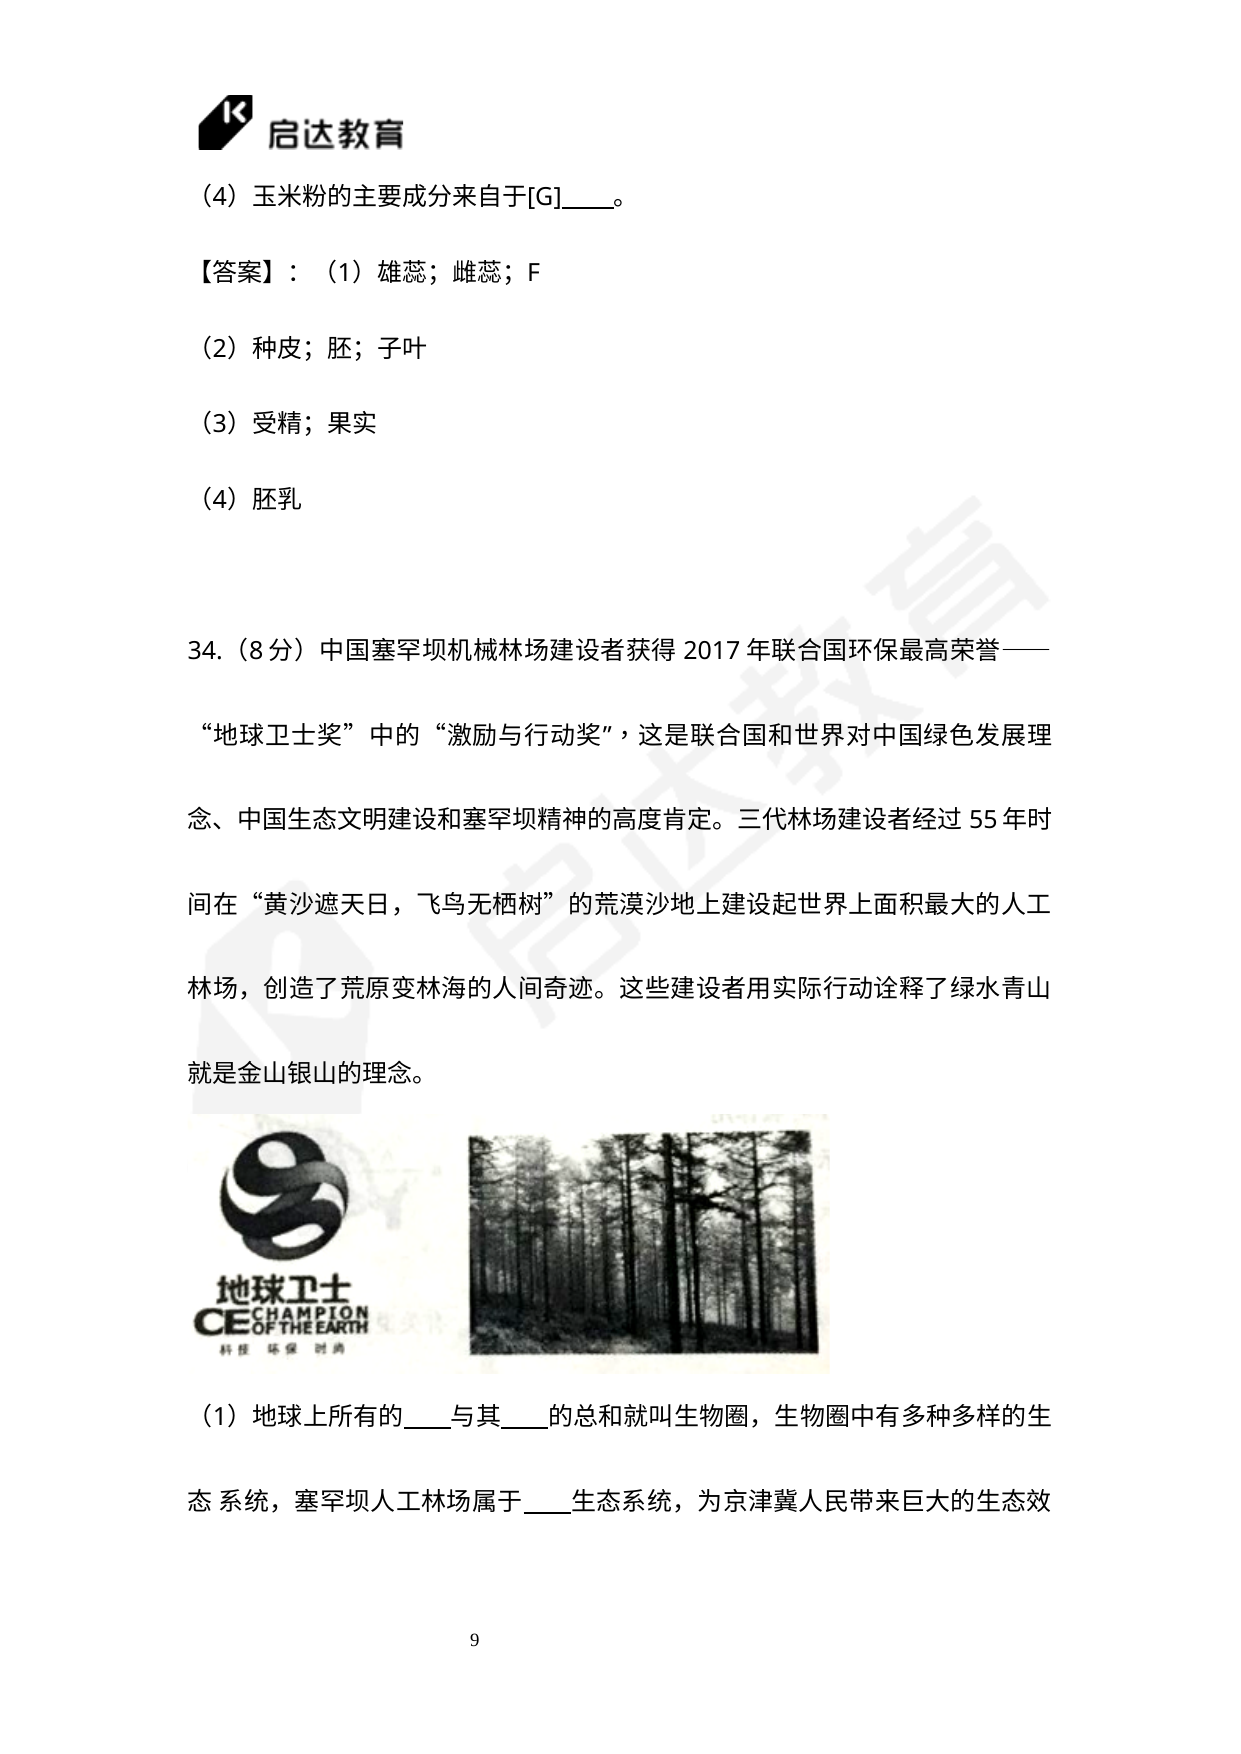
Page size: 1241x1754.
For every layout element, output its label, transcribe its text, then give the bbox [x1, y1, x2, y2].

text 【答案】：（1）雄蕊；雌蕊；F [187, 238, 1053, 303]
text （3）受精；果实 [187, 389, 1053, 454]
picture [198, 95, 404, 150]
text （2）种皮；胚；子叶 [187, 314, 1053, 379]
text （4）玉米粉的主要成分来自于[G] 。 [187, 162, 1053, 227]
text 34.（8分）中国塞罕坝机械林场建设者获得2017年联合国环保最高荣誉——“地球卫士奖”中的“激励与行动奖”，这是联合国和世界对中国绿色发展理念、中国生态文明建设和塞罕坝精神的高度肯定。三代林场建设者经过55年时间在“黄沙遮天日，飞鸟无栖树”的荒漠沙地上建设起世界上面积最大的人工林场，创造了荒原变林海的人间奇迹。这些建设者用实际行动诠释了绿水青山就是金山银山的理念。 [187, 616, 1053, 1104]
text （1）地球上所有的 与其 的总和就叫生物圈，生物圈中有多种多样的生态 系统，塞罕坝人工林场属于 生态系统，为京津冀人民带来巨大的生态效益，如净化空气、涵养水源、 、 等。（任答两点即可） [187, 1382, 1053, 1532]
text （4）胚乳 [187, 465, 1053, 530]
